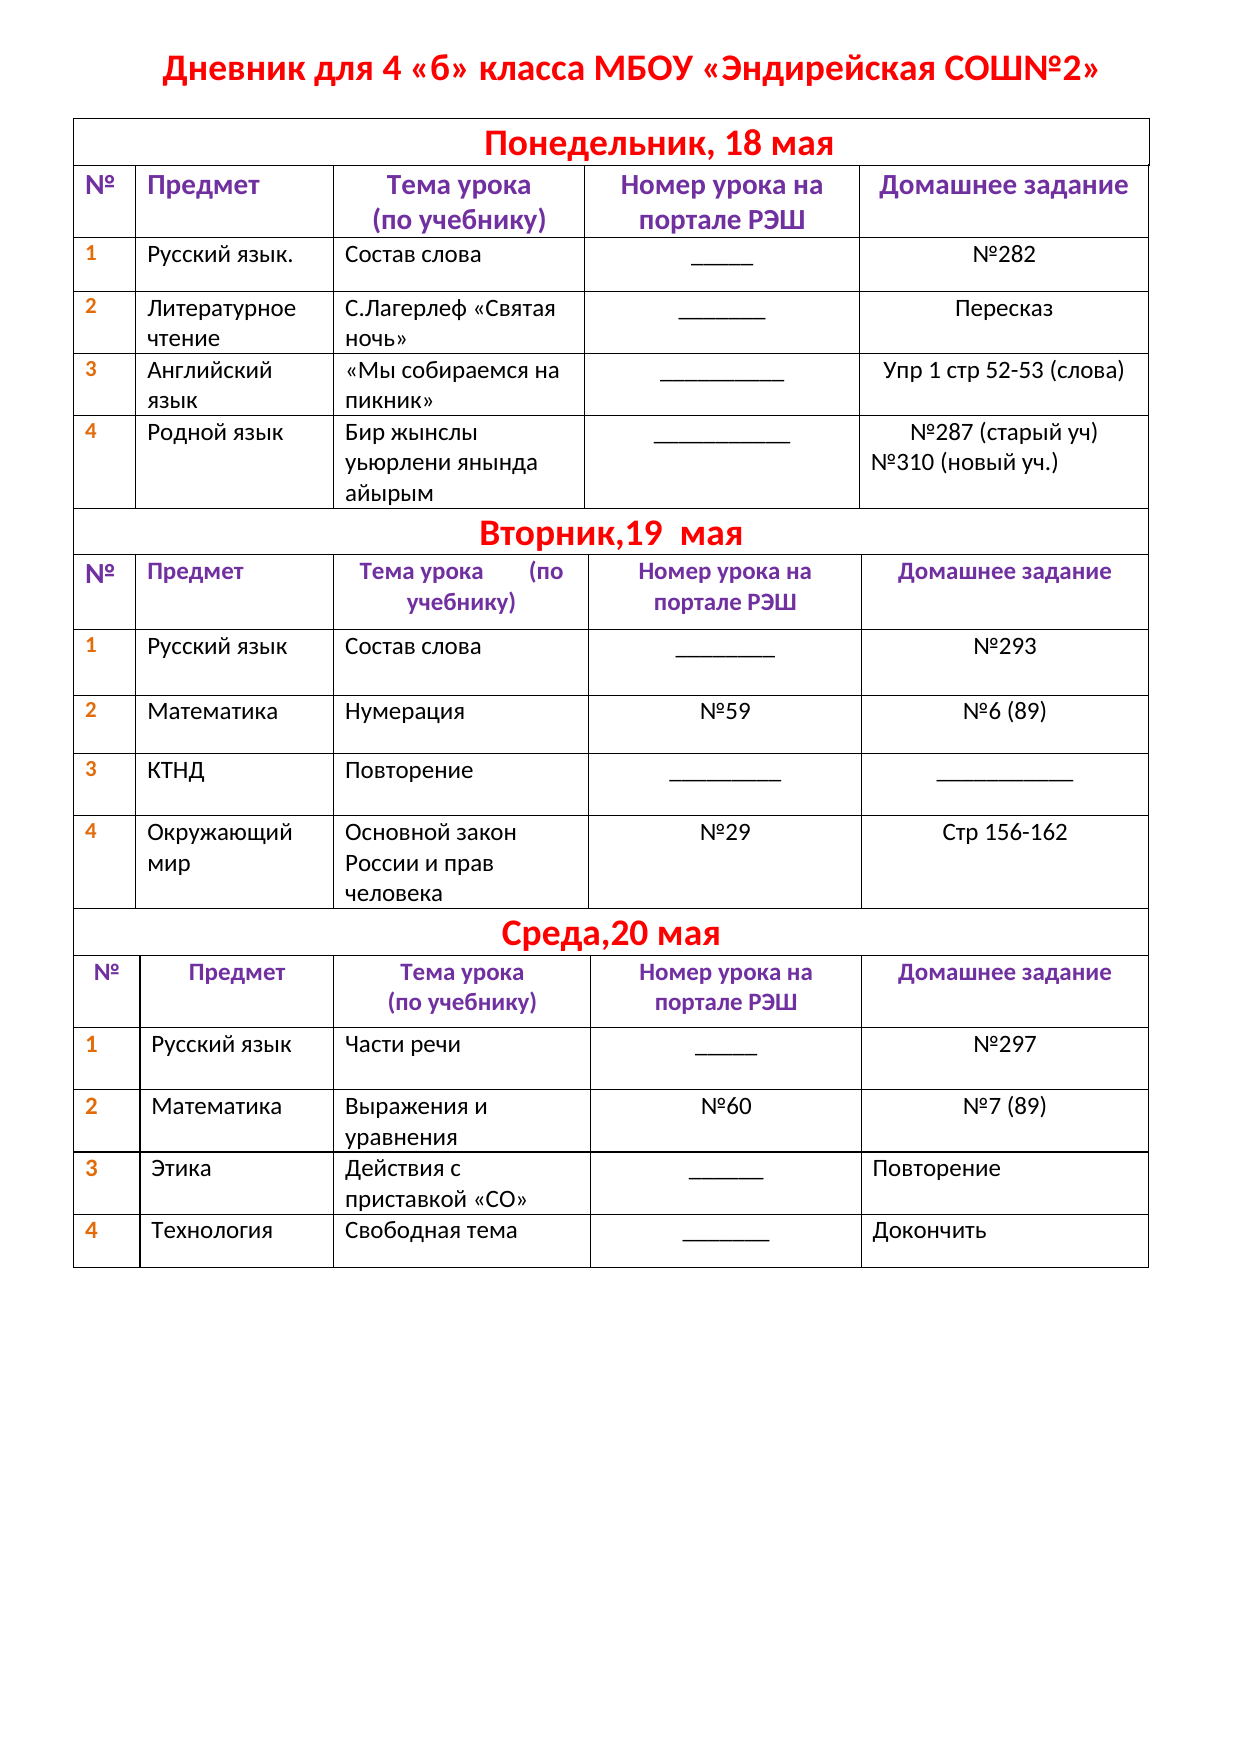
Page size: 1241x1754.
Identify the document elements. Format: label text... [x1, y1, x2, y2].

table_cell № [74, 555, 135, 629]
table_cell №60 [591, 1090, 861, 1151]
table_cell 3 [74, 754, 135, 815]
table_cell Свободная тема [334, 1215, 590, 1267]
table_cell Окружающий мир [136, 816, 333, 908]
table_cell ___________ [862, 754, 1148, 815]
table_cell Технология [141, 1215, 333, 1267]
table_cell Литературное чтение [136, 292, 333, 353]
table_cell 2 [74, 696, 135, 753]
table_cell №7 (89) [862, 1090, 1148, 1151]
table_cell Английский язык [136, 354, 333, 415]
table_cell №282 [860, 238, 1148, 291]
table_cell 1 [74, 630, 135, 694]
table_cell №29 [589, 816, 861, 908]
table_cell Математика [136, 696, 333, 753]
table_cell Родной язык [136, 416, 333, 507]
table_cell Предмет [141, 956, 333, 1027]
table_cell Повторение [334, 754, 588, 815]
table_cell ________ [589, 630, 861, 694]
table_cell С.Лагерлеф «Святая ночь» [334, 292, 584, 353]
table_cell 2 [74, 1090, 139, 1151]
table_cell Домашнее задание [862, 555, 1148, 629]
table_cell 4 [74, 816, 135, 908]
table_cell Домашнее задание [860, 166, 1148, 237]
table_cell 2 [74, 292, 135, 353]
table_cell Среда,20 мая [74, 909, 1148, 955]
table_cell _______ [585, 292, 859, 353]
table_cell Этика [141, 1153, 333, 1213]
table_cell №293 [862, 630, 1148, 694]
table_cell Действия с приставкой «СО» [334, 1153, 590, 1213]
table_cell Тема урока (по учебнику) [334, 956, 590, 1027]
table_cell Нумерация [334, 696, 588, 753]
table_cell 3 [74, 1153, 139, 1213]
table_cell №6 (89) [862, 696, 1148, 753]
table_cell №287 (старый уч) №310 (новый уч.) [860, 416, 1148, 507]
table_cell №59 [589, 696, 861, 753]
table_cell 3 [74, 354, 135, 415]
table_cell Пересказ [860, 292, 1148, 353]
table_cell 4 [74, 1215, 139, 1267]
table_cell ___________ [585, 416, 859, 507]
table_cell Состав слова [334, 238, 584, 291]
table_cell Стр 156-162 [862, 816, 1148, 908]
table_cell Докончить [862, 1215, 1148, 1267]
table_cell Русский язык [136, 630, 333, 694]
table_cell Номер урока на портале РЭШ [589, 555, 861, 629]
table_cell _____ [591, 1028, 861, 1089]
table_cell Русский язык. [136, 238, 333, 291]
table_header Понедельник, 18 мая [74, 119, 1149, 165]
table_cell _____ [585, 238, 859, 291]
table_cell Части речи [334, 1028, 590, 1089]
table_cell № [74, 166, 135, 237]
table_cell __________ [585, 354, 859, 415]
table_cell №297 [862, 1028, 1148, 1089]
table_cell Предмет [136, 555, 333, 629]
table_cell ______ [591, 1153, 861, 1213]
table_cell 1 [74, 1028, 139, 1089]
table_cell Номер урока на портале РЭШ [585, 166, 859, 237]
table_cell Тема урока (по учебнику) [334, 555, 588, 629]
table_cell Упр 1 стр 52-53 (слова) [860, 354, 1148, 415]
table_cell Основной закон России и прав человека [334, 816, 588, 908]
table_cell «Мы собираемся на пикник» [334, 354, 584, 415]
table_cell 1 [74, 238, 135, 291]
table_cell Вторник,19 мая [74, 509, 1148, 554]
table_cell _______ [591, 1215, 861, 1267]
table_cell Выражения и уравнения [334, 1090, 590, 1151]
table_cell 4 [74, 416, 135, 507]
table_cell Состав слова [334, 630, 588, 694]
table_cell Номер урока на портале РЭШ [591, 956, 861, 1027]
table_cell _________ [589, 754, 861, 815]
table_cell Предмет [136, 166, 333, 237]
text Дневник для 4 «б» класса МБОУ «Эндирейская СОШ№2» [162, 44, 1152, 90]
table_cell КТНД [136, 754, 333, 815]
table_cell Тема урока (по учебнику) [334, 166, 584, 237]
table_cell Бир жынслы уьюрлени янында айырым [334, 416, 584, 507]
table_cell Русский язык [141, 1028, 333, 1089]
table_cell № [74, 956, 139, 1027]
table_cell Домашнее задание [862, 956, 1148, 1027]
table_cell Повторение [862, 1153, 1148, 1213]
table_cell Математика [141, 1090, 333, 1151]
